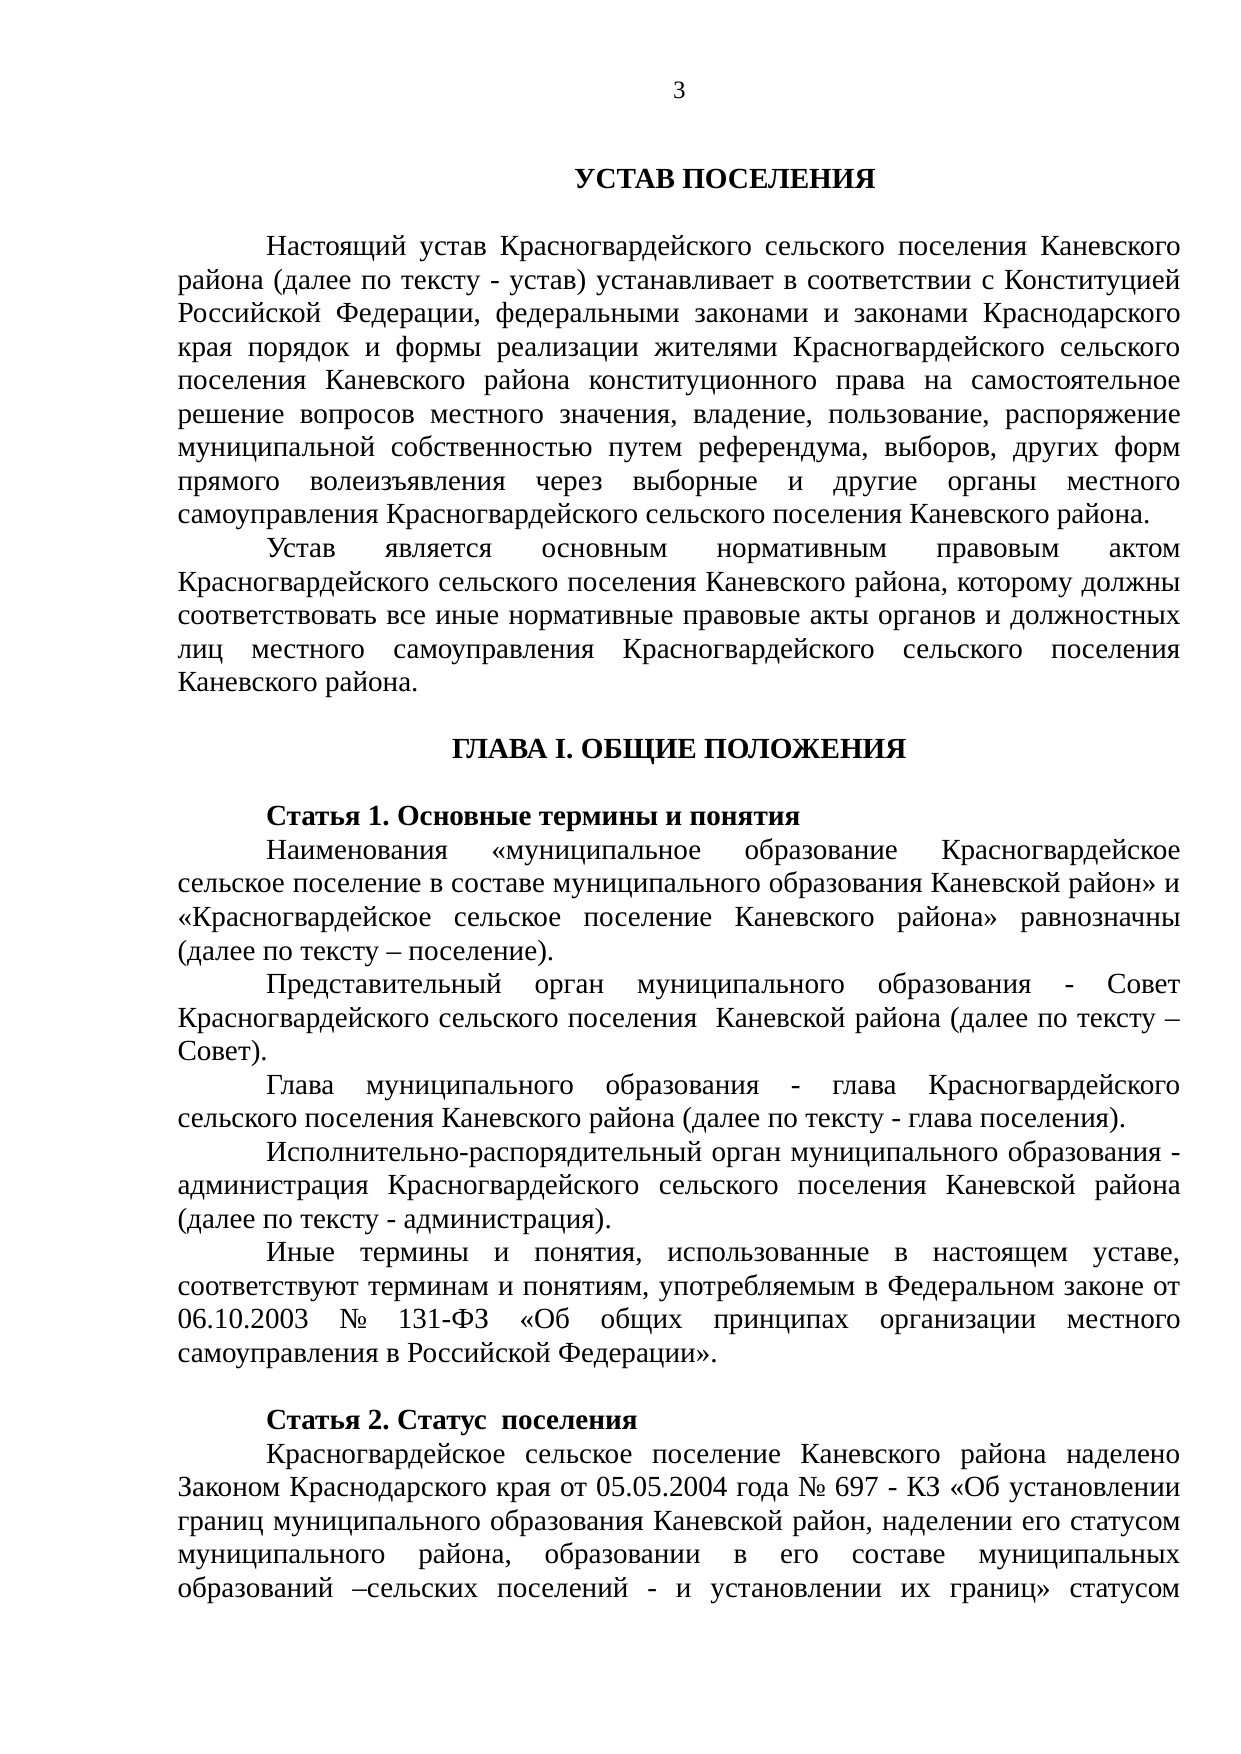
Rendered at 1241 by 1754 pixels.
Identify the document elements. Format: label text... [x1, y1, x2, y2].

text Глава муниципального образования - глава Красногвардейского сельского поселения Каневского района (далее по тексту - глава поселения). [177, 1067, 1181, 1134]
text Иные термины и понятия, использованные в настоящем уставе, соответствуют терминам и понятиям, употребляемым в Федеральном законе от 06.10.2003 № 131-ФЗ «Об общих принципах организации местного самоуправления в Российской Федерации». [177, 1234, 1181, 1369]
subtitle ГЛАВА I. ОБЩИЕ ПОЛОЖЕНИЯ [177, 731, 1181, 765]
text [177, 1436, 1181, 1603]
text Устав является основным нормативным правовым актом Красногвардейского сельского поселения Каневского района, которому должны соответствовать все иные нормативные правовые акты органов и должностных лиц местного самоуправления Красногвардейского сельского поселения Каневского района. [177, 530, 1181, 698]
text Статья 1. Основные термины и понятия [177, 798, 1181, 832]
text Исполнительно-распорядительный орган муниципального образования - администрация Красногвардейского сельского поселения Каневской района (далее по тексту - администрация). [177, 1134, 1181, 1234]
text Настоящий устав Красногвардейского сельского поселения Каневского района (далее по тексту - устав) устанавливает в соответствии с Конституцией Российской Федерации, федеральными законами и законами Краснодарского края порядок и формы реализации жителями Красногвардейского сельского поселения Каневского района конституционного права на самостоятельное решение вопросов местного значения, владение, пользование, распоряжение муниципальной собственностью путем референдума, выборов, других форм прямого волеизъявления через выборные и другие органы местного самоуправления Красногвардейского сельского поселения Каневского района. [177, 228, 1181, 530]
text Представительный орган муниципального образования - Совет Красногвардейского сельского поселения Каневской района (далее по тексту – Совет). [177, 966, 1181, 1067]
subtitle Статья 2. Статус поселения [177, 1402, 1181, 1436]
text Наименования «муниципальное образование Красногвардейское сельское поселение в составе муниципального образования Каневской район» и «Красногвардейское сельское поселение Каневского района» равнозначны (далее по тексту – поселение). [177, 832, 1181, 966]
subtitle УСТАВ ПОСЕЛЕНИЯ [177, 161, 1184, 195]
